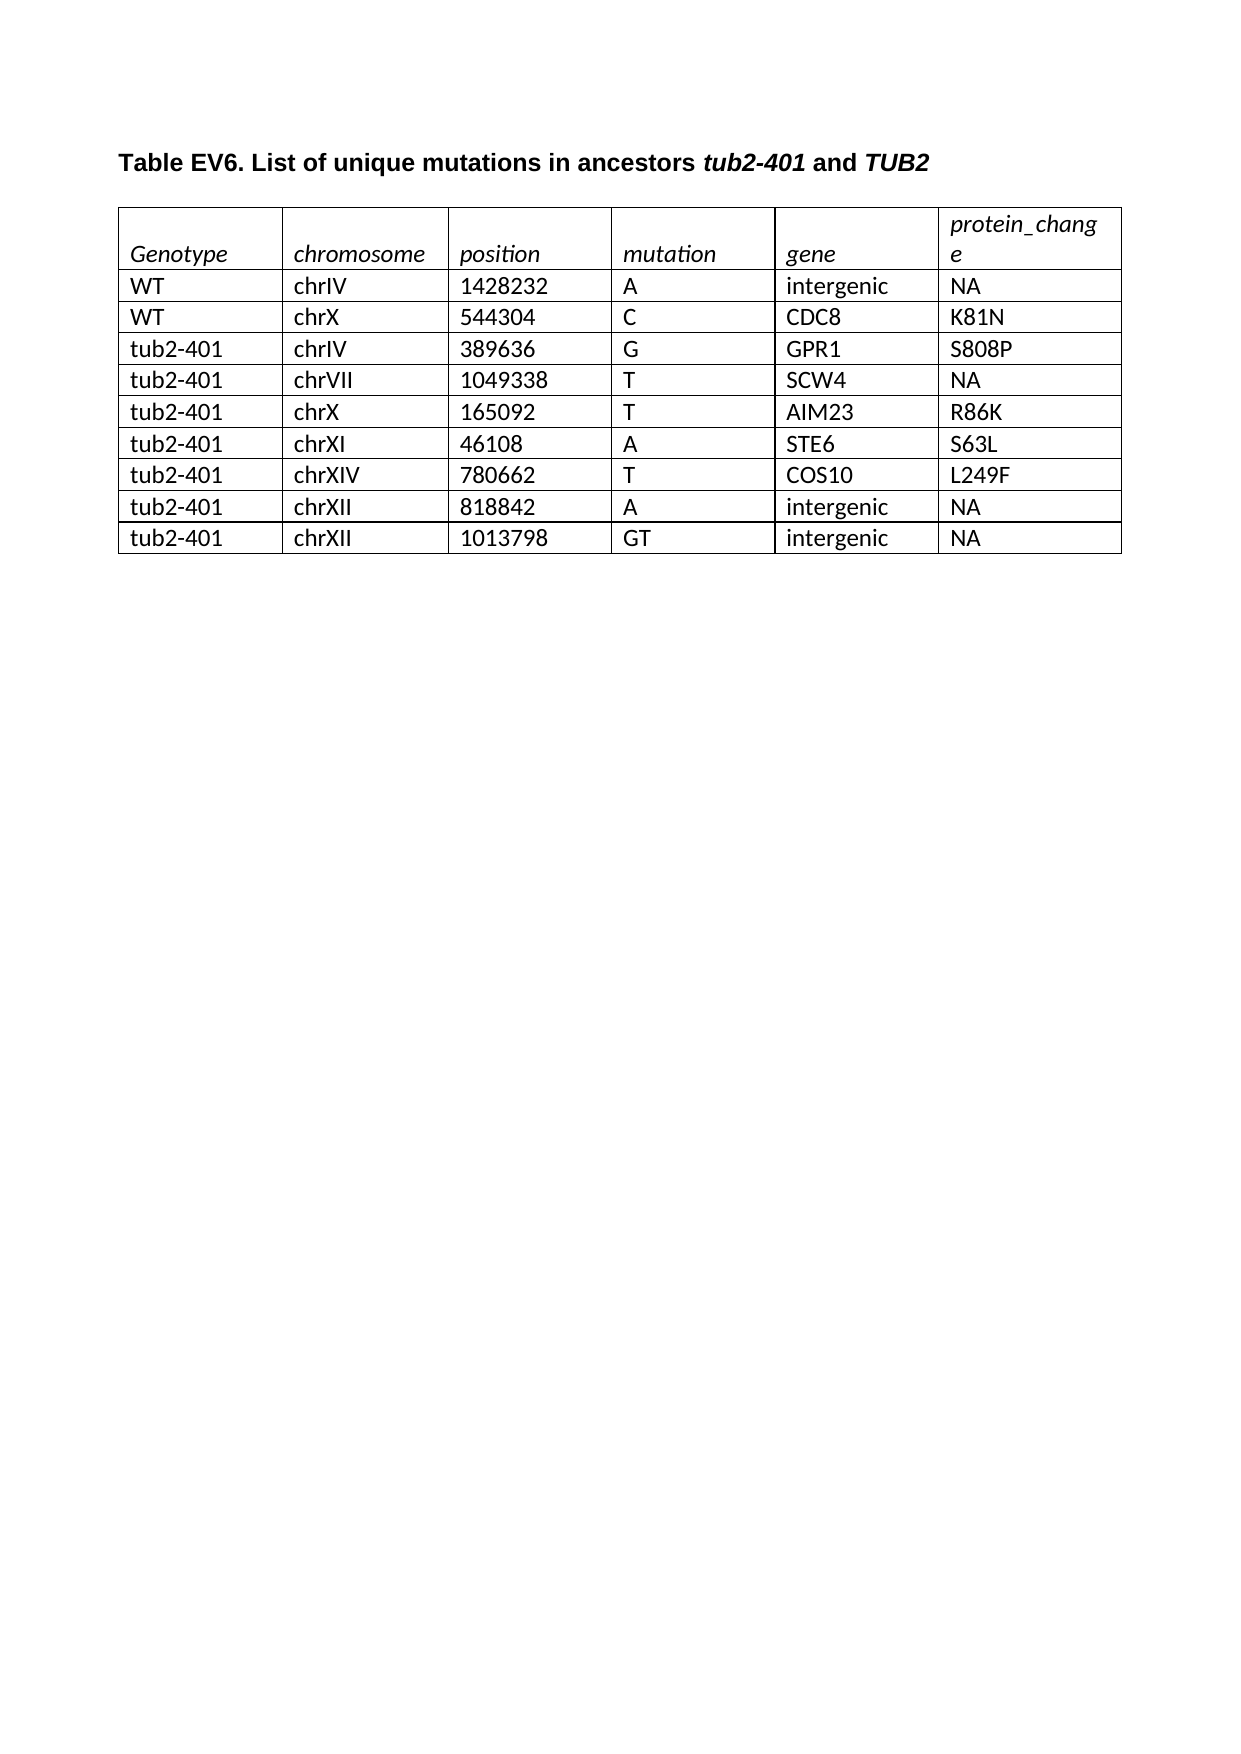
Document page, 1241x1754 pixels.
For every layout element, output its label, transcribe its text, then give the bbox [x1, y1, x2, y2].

table_cell WT [119, 270, 282, 301]
table_header mutation [612, 208, 774, 269]
table_cell 818842 [449, 491, 611, 521]
table_cell 1428232 [449, 270, 611, 301]
table_cell chrXI [283, 428, 448, 458]
table_header chromosome [283, 208, 448, 269]
table_cell T [612, 396, 774, 427]
table_cell A [612, 270, 774, 301]
table_cell NA [939, 270, 1121, 301]
table_cell tub2-401 [119, 396, 282, 427]
table_cell K81N [939, 302, 1121, 332]
table_cell S63L [939, 428, 1121, 458]
table_header gene [776, 208, 938, 269]
table_header position [449, 208, 611, 269]
table_cell AIM23 [776, 396, 938, 427]
table_cell tub2-401 [119, 428, 282, 458]
table_cell chrX [283, 396, 448, 427]
table_cell tub2-401 [119, 491, 282, 521]
table_cell GT [612, 523, 774, 553]
table_cell COS10 [776, 459, 938, 490]
table_cell 1013798 [449, 523, 611, 553]
table_cell tub2-401 [119, 365, 282, 395]
table_cell tub2-401 [119, 333, 282, 364]
table_cell 780662 [449, 459, 611, 490]
table_cell SCW4 [776, 365, 938, 395]
table_cell chrX [283, 302, 448, 332]
table_cell A [612, 428, 774, 458]
table_cell L249F [939, 459, 1121, 490]
table_cell T [612, 365, 774, 395]
table_cell 46108 [449, 428, 611, 458]
table_cell chrXII [283, 491, 448, 521]
text Table EV6. List of unique mutations in ancestors tub2-401 and TUB2 [118, 148, 1122, 176]
table_cell 165092 [449, 396, 611, 427]
table_cell chrIV [283, 270, 448, 301]
table_cell intergenic [776, 270, 938, 301]
table_cell CDC8 [776, 302, 938, 332]
table_cell tub2-401 [119, 523, 282, 553]
table_cell G [612, 333, 774, 364]
table_cell NA [939, 523, 1121, 553]
table_cell S808P [939, 333, 1121, 364]
table_cell chrXIV [283, 459, 448, 490]
table_cell A [612, 491, 774, 521]
table_cell C [612, 302, 774, 332]
table_cell WT [119, 302, 282, 332]
table_cell tub2-401 [119, 459, 282, 490]
table_cell chrXII [283, 523, 448, 553]
table_cell NA [939, 491, 1121, 521]
table_cell 1049338 [449, 365, 611, 395]
table_cell intergenic [776, 523, 938, 553]
table_cell chrVII [283, 365, 448, 395]
table_cell 389636 [449, 333, 611, 364]
table_header protein_change [939, 208, 1121, 269]
table_header Genotype [119, 208, 282, 269]
table_cell 544304 [449, 302, 611, 332]
table_cell intergenic [776, 491, 938, 521]
table_cell STE6 [776, 428, 938, 458]
table_cell GPR1 [776, 333, 938, 364]
table_cell chrIV [283, 333, 448, 364]
table_cell R86K [939, 396, 1121, 427]
table_cell NA [939, 365, 1121, 395]
table_cell T [612, 459, 774, 490]
